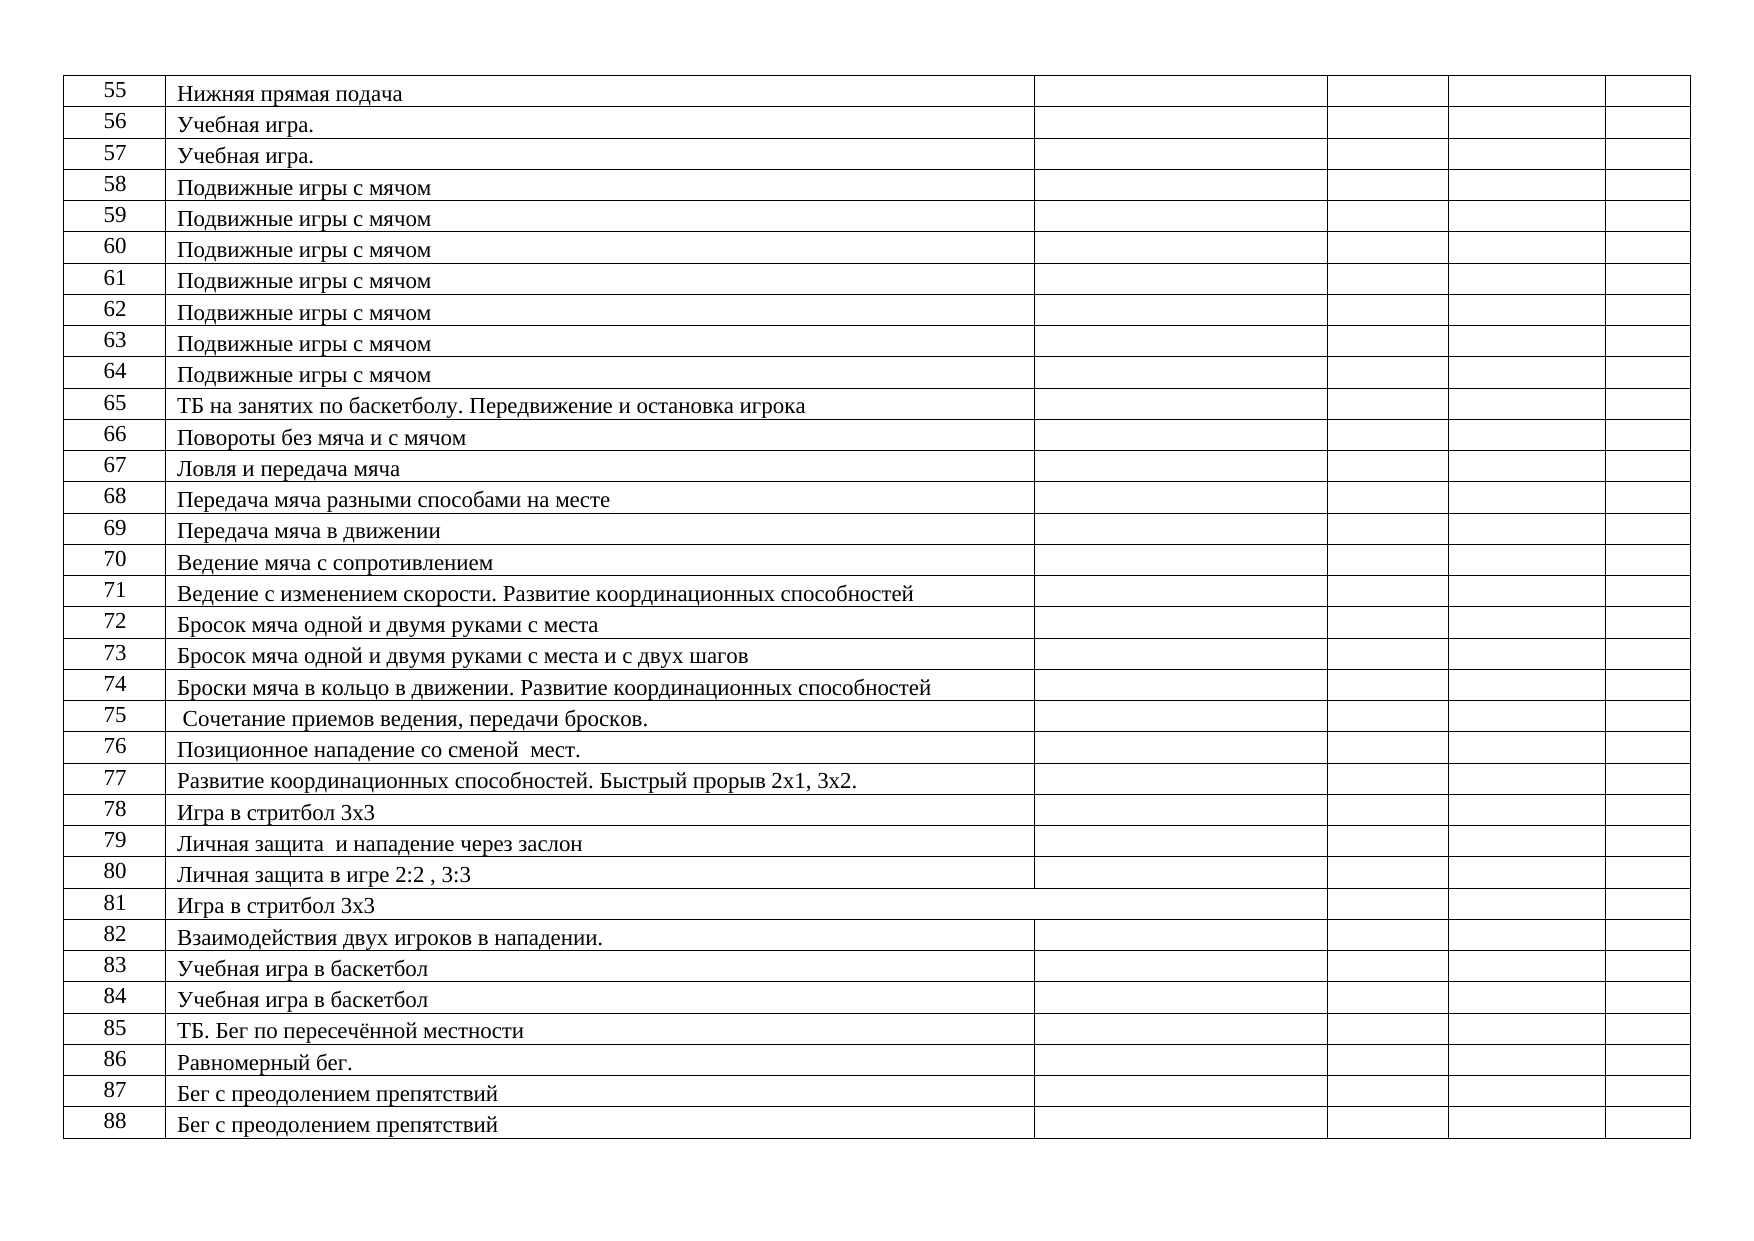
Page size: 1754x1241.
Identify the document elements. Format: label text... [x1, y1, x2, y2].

table_cell [1328, 889, 1448, 919]
table_cell [1035, 951, 1327, 981]
table_cell [1328, 1076, 1448, 1106]
table_cell Личная защита и нападение через заслон [166, 826, 1034, 856]
table_cell Передача мяча разными способами на месте [166, 482, 1034, 512]
table_cell [1606, 1014, 1690, 1044]
table_cell [1606, 107, 1690, 137]
table_cell [1035, 732, 1327, 762]
table_cell [1328, 670, 1448, 700]
table_cell [1328, 607, 1448, 637]
table_cell Развитие координационных способностей. Быстрый прорыв 2х1, 3х2. [166, 764, 1034, 794]
table_cell Учебная игра. [166, 139, 1034, 169]
table_cell [1035, 826, 1327, 856]
table_cell [1328, 389, 1448, 419]
table_cell Подвижные игры с мячом [166, 232, 1034, 262]
table_cell [1449, 201, 1605, 231]
table_cell [1449, 1076, 1605, 1106]
table_cell 56 [64, 107, 165, 137]
table_cell [1449, 951, 1605, 981]
table_cell [1328, 326, 1448, 356]
table_cell Ловля и передача мяча [166, 451, 1034, 481]
table_cell [1328, 639, 1448, 669]
table_cell 72 [64, 607, 165, 637]
table_cell Подвижные игры с мячом [166, 295, 1034, 325]
table_cell [1606, 576, 1690, 606]
table_cell [1035, 701, 1327, 731]
table_cell [1449, 295, 1605, 325]
table_cell [1328, 76, 1448, 106]
table_cell [1328, 764, 1448, 794]
table_cell 61 [64, 264, 165, 294]
table_cell [1328, 107, 1448, 137]
table_cell [1606, 295, 1690, 325]
table_cell [1328, 482, 1448, 512]
table_cell [1035, 420, 1327, 450]
table_cell [1328, 201, 1448, 231]
table_cell Бег с преодолением препятствий [166, 1107, 1034, 1137]
table_cell [1606, 514, 1690, 544]
table_cell [1328, 295, 1448, 325]
table_cell [1449, 1045, 1605, 1075]
table_cell [1035, 389, 1327, 419]
table_cell [1035, 576, 1327, 606]
table_cell Учебная игра в баскетбол [166, 982, 1034, 1012]
table_cell [1449, 1014, 1605, 1044]
table_cell [1328, 357, 1448, 387]
table_cell [1449, 389, 1605, 419]
table_cell [1449, 514, 1605, 544]
table_cell Передача мяча в движении [166, 514, 1034, 544]
table_cell 55 [64, 76, 165, 106]
table_cell 82 [64, 920, 165, 950]
table_cell [1449, 795, 1605, 825]
table_cell [1449, 76, 1605, 106]
table_cell [1449, 1107, 1605, 1137]
table_cell Подвижные игры с мячом [166, 264, 1034, 294]
table_cell [1035, 1107, 1327, 1137]
table_cell [1449, 764, 1605, 794]
table_cell 62 [64, 295, 165, 325]
table_cell 86 [64, 1045, 165, 1075]
table_cell 80 [64, 857, 165, 887]
table_cell [1606, 795, 1690, 825]
table_cell [1606, 920, 1690, 950]
table_cell [1606, 389, 1690, 419]
table_cell [1035, 1014, 1327, 1044]
table_cell [1328, 1014, 1448, 1044]
table_cell [1328, 545, 1448, 575]
table_cell Нижняя прямая подача [166, 76, 1034, 106]
table_cell [1328, 1107, 1448, 1137]
table_cell [1035, 607, 1327, 637]
table_cell [1035, 982, 1327, 1012]
table_cell [1606, 1107, 1690, 1137]
table_cell [1328, 139, 1448, 169]
table_cell ТБ на занятих по баскетболу. Передвижение и остановка игрока [166, 389, 1034, 419]
table_cell [1449, 701, 1605, 731]
table_cell 79 [64, 826, 165, 856]
table_cell 85 [64, 1014, 165, 1044]
table_cell 74 [64, 670, 165, 700]
table_cell [1606, 139, 1690, 169]
table_cell [1035, 514, 1327, 544]
table_cell 71 [64, 576, 165, 606]
table_cell [1035, 795, 1327, 825]
table_cell [1606, 420, 1690, 450]
table_cell [1449, 482, 1605, 512]
table_cell [1606, 639, 1690, 669]
table_cell [1606, 264, 1690, 294]
table_cell [1606, 170, 1690, 200]
table_cell 57 [64, 139, 165, 169]
table_cell [1606, 545, 1690, 575]
table_cell [1035, 920, 1327, 950]
table_cell [1606, 76, 1690, 106]
table_cell 76 [64, 732, 165, 762]
table_cell [1035, 482, 1327, 512]
table_cell [1035, 170, 1327, 200]
table_cell [1328, 920, 1448, 950]
table_cell [1606, 701, 1690, 731]
table_cell [1328, 795, 1448, 825]
table_cell 73 [64, 639, 165, 669]
table_cell [1449, 732, 1605, 762]
table_cell Бросок мяча одной и двумя руками с места [166, 607, 1034, 637]
table_cell [1606, 670, 1690, 700]
table_cell Подвижные игры с мячом [166, 170, 1034, 200]
table_cell [1328, 701, 1448, 731]
table_cell 64 [64, 357, 165, 387]
table_cell [1035, 639, 1327, 669]
table_cell [1328, 451, 1448, 481]
table_cell [1035, 357, 1327, 387]
table_cell [1449, 889, 1605, 919]
table_cell Бег с преодолением препятствий [166, 1076, 1034, 1106]
table_cell 88 [64, 1107, 165, 1137]
table_cell [1449, 607, 1605, 637]
table_cell [1035, 201, 1327, 231]
table_cell [1035, 1076, 1327, 1106]
table_cell Бросок мяча одной и двумя руками с места и с двух шагов [166, 639, 1034, 669]
table_cell 83 [64, 951, 165, 981]
table_cell 68 [64, 482, 165, 512]
table_cell [1606, 857, 1690, 887]
table_cell 81 [64, 889, 165, 919]
table_cell [1606, 1045, 1690, 1075]
table_cell [1606, 826, 1690, 856]
table_cell [1035, 107, 1327, 137]
table_cell [1035, 764, 1327, 794]
table_cell 77 [64, 764, 165, 794]
table_cell [1449, 170, 1605, 200]
table_cell Повороты без мяча и с мячом [166, 420, 1034, 450]
table_cell [1449, 920, 1605, 950]
table_cell [1606, 232, 1690, 262]
table_cell [1328, 857, 1448, 887]
table_cell [1035, 139, 1327, 169]
table_cell [1449, 264, 1605, 294]
table_cell [1328, 982, 1448, 1012]
table_cell Позиционное нападение со сменой мест. [166, 732, 1034, 762]
table_cell [1449, 326, 1605, 356]
table_cell [1449, 545, 1605, 575]
table_cell [1449, 232, 1605, 262]
table_cell [1035, 451, 1327, 481]
table_cell [1449, 857, 1605, 887]
table_cell Подвижные игры с мячом [166, 357, 1034, 387]
table_cell [1035, 295, 1327, 325]
table_cell [1035, 670, 1327, 700]
table_cell [1035, 1045, 1327, 1075]
table_cell 67 [64, 451, 165, 481]
table_cell [1449, 826, 1605, 856]
table_cell [1035, 232, 1327, 262]
table_cell [1328, 232, 1448, 262]
table_cell [1606, 607, 1690, 637]
table_cell [1328, 170, 1448, 200]
table_cell [1035, 264, 1327, 294]
table_cell 60 [64, 232, 165, 262]
table_cell [1449, 107, 1605, 137]
table_cell Игра в стритбол 3х3 [166, 889, 1327, 919]
table_cell [1328, 1045, 1448, 1075]
table_cell 75 [64, 701, 165, 731]
table_cell 66 [64, 420, 165, 450]
table_cell Подвижные игры с мячом [166, 326, 1034, 356]
table_cell [1449, 451, 1605, 481]
table_cell Игра в стритбол 3х3 [166, 795, 1034, 825]
table_cell [1606, 982, 1690, 1012]
table_cell [1606, 732, 1690, 762]
table_cell [1449, 639, 1605, 669]
table_cell [1606, 451, 1690, 481]
table_cell [1449, 982, 1605, 1012]
table_cell [1035, 545, 1327, 575]
table_cell [1606, 357, 1690, 387]
table_cell Броски мяча в кольцо в движении. Развитие координационных способностей [166, 670, 1034, 700]
table_cell [1328, 264, 1448, 294]
table_cell 87 [64, 1076, 165, 1106]
table_cell 59 [64, 201, 165, 231]
table_cell 70 [64, 545, 165, 575]
table_cell [1449, 670, 1605, 700]
table_cell [1606, 201, 1690, 231]
table_cell [1328, 732, 1448, 762]
table_cell [1035, 326, 1327, 356]
table_cell [1606, 889, 1690, 919]
table_cell Ведение мяча с сопротивлением [166, 545, 1034, 575]
table_cell [1606, 951, 1690, 981]
table_cell 69 [64, 514, 165, 544]
table_cell Личная защита в игре 2:2 , 3:3 [166, 857, 1034, 887]
table_cell Учебная игра. [166, 107, 1034, 137]
table_cell Подвижные игры с мячом [166, 201, 1034, 231]
table_cell [1035, 857, 1327, 887]
table_cell 65 [64, 389, 165, 419]
table_cell [1449, 139, 1605, 169]
table_cell [1035, 76, 1327, 106]
table_cell 63 [64, 326, 165, 356]
table_cell [1606, 1076, 1690, 1106]
table_cell [1606, 764, 1690, 794]
table_cell [1449, 357, 1605, 387]
table_cell [1449, 576, 1605, 606]
table_cell [1328, 420, 1448, 450]
table_cell [1328, 951, 1448, 981]
table_cell [1449, 420, 1605, 450]
table_cell ТБ. Бег по пересечённой местности [166, 1014, 1034, 1044]
table_cell [1328, 826, 1448, 856]
table_cell Взаимодействия двух игроков в нападении. [166, 920, 1034, 950]
table_cell [1328, 514, 1448, 544]
table_cell Ведение с изменением скорости. Развитие координационных способностей [166, 576, 1034, 606]
table_cell [1328, 576, 1448, 606]
table_cell 84 [64, 982, 165, 1012]
table_cell Равномерный бег. [166, 1045, 1034, 1075]
table_cell Сочетание приемов ведения, передачи бросков. [166, 701, 1034, 731]
table_cell Учебная игра в баскетбол [166, 951, 1034, 981]
table_cell 58 [64, 170, 165, 200]
table_cell 78 [64, 795, 165, 825]
table_cell [1606, 482, 1690, 512]
table_cell [1606, 326, 1690, 356]
